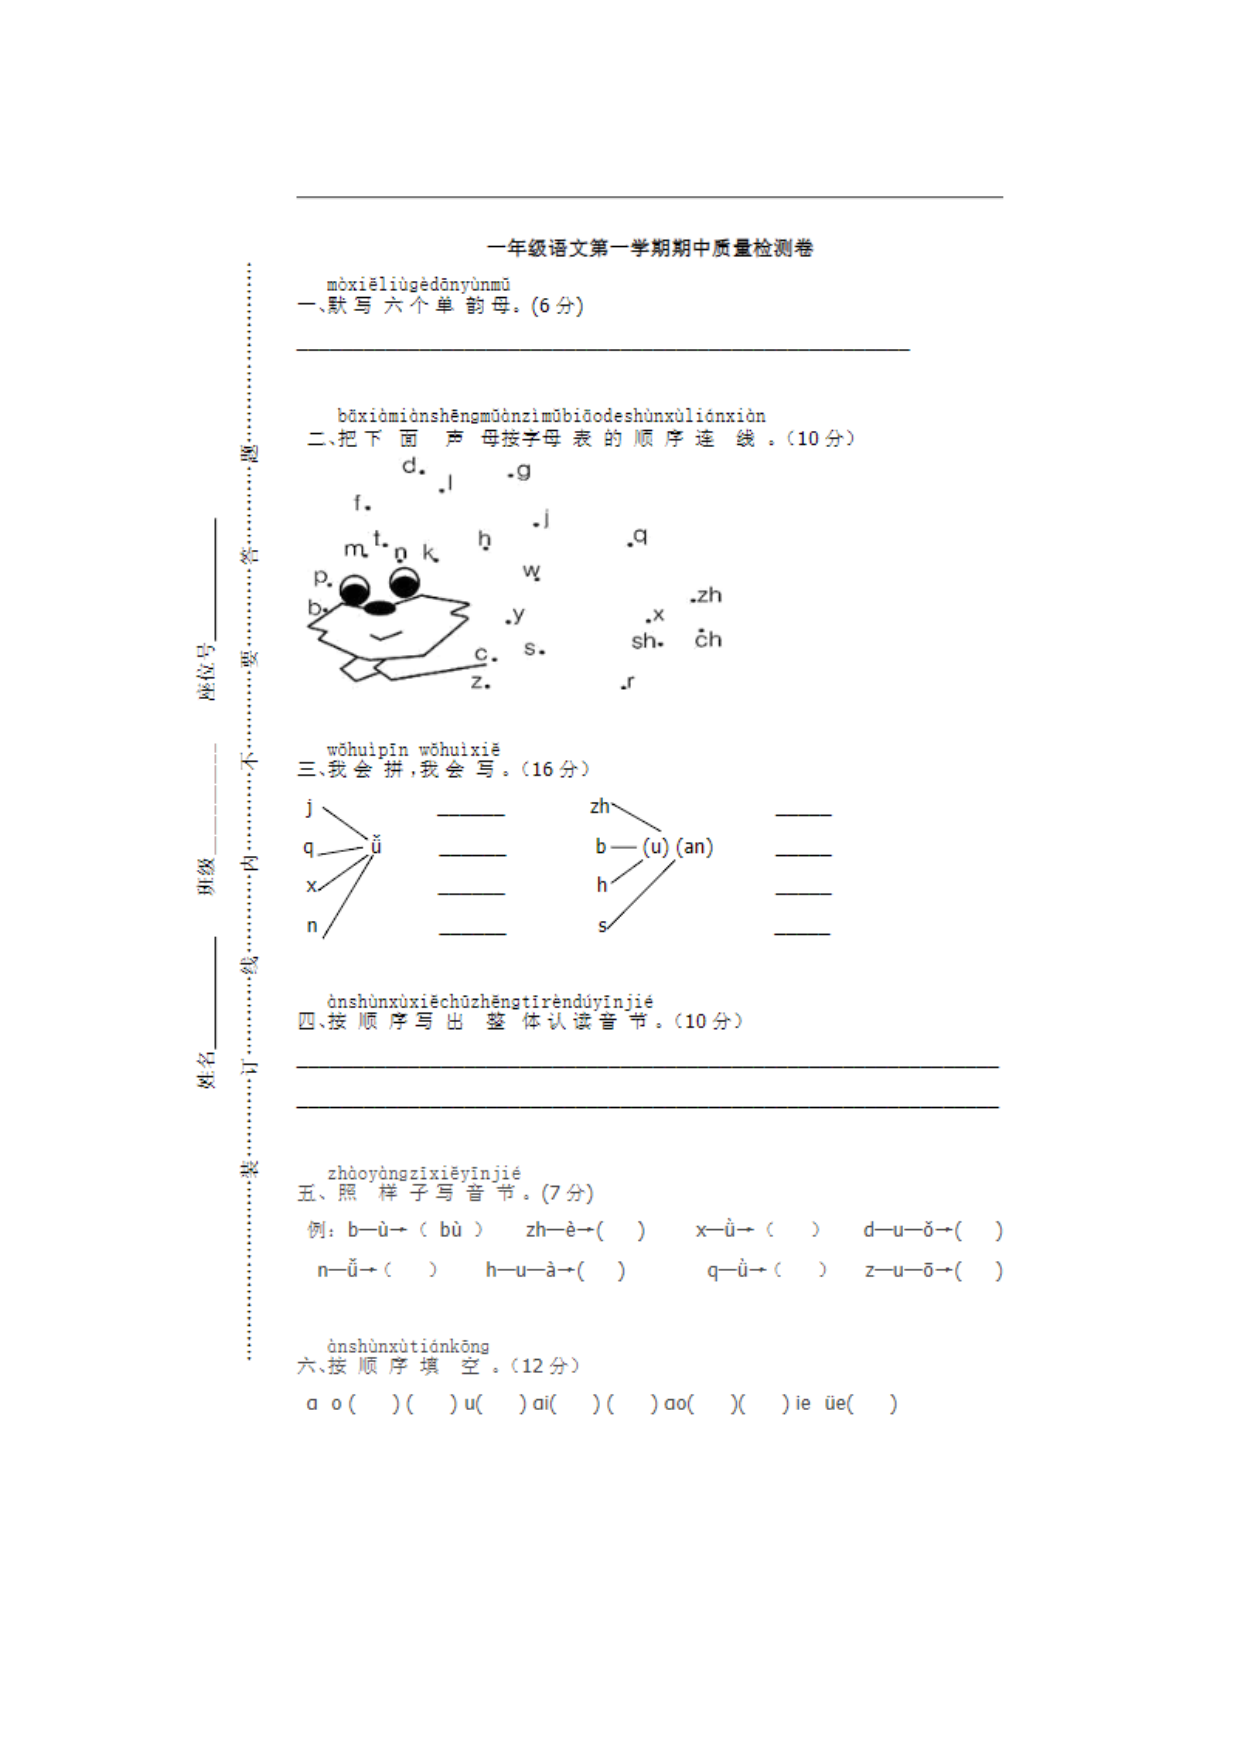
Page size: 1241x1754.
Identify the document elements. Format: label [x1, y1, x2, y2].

picture [187, 162, 1053, 1461]
